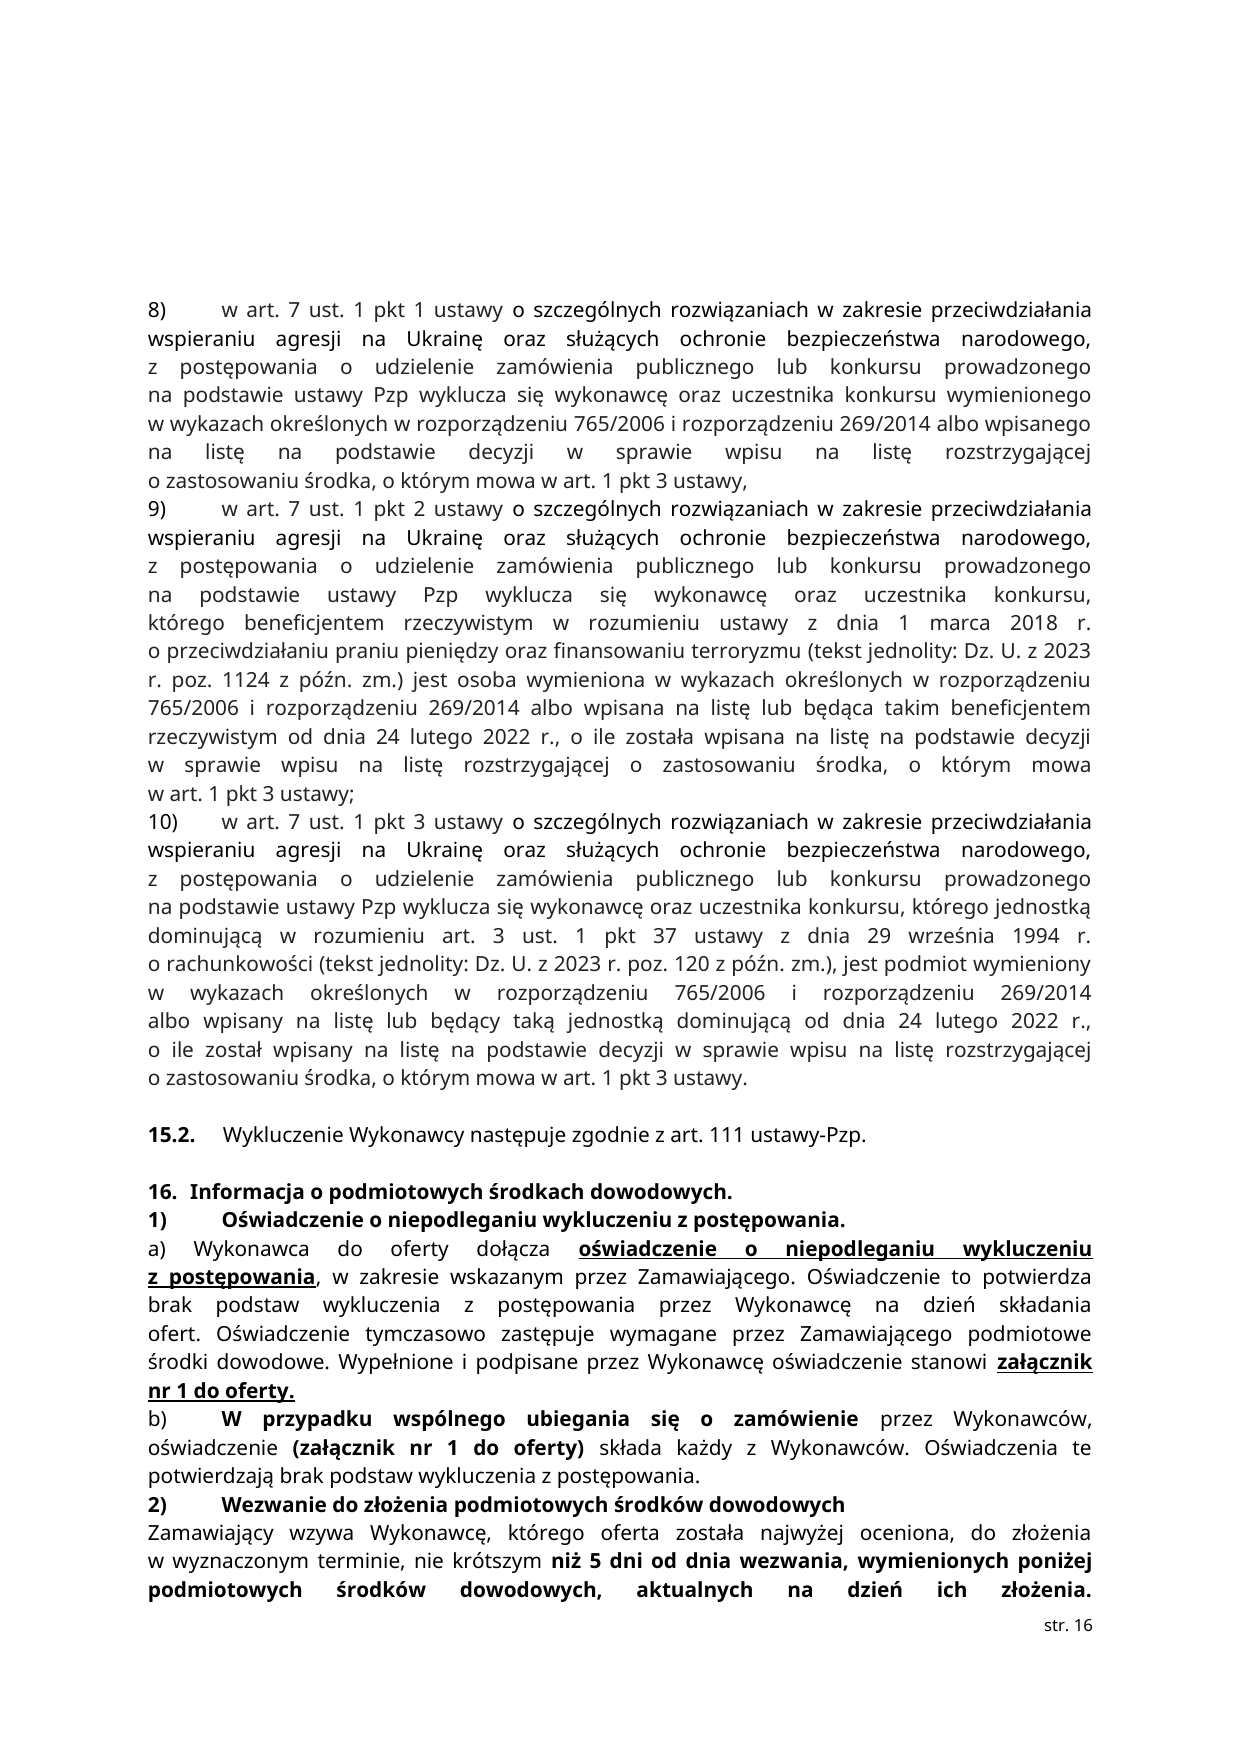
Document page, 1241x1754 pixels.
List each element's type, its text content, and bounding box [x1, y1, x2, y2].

list Informacja o podmiotowych środkach dowodowych. [148, 1177, 1092, 1205]
list w art. 7 ust. 1 pkt 3 ustawy o szczególnych rozwiązaniach w zakresie przeciwdziałania wspieraniu agresji na Ukrainę oraz służących ochronie bezpieczeństwa narodowego, z postępowania o udzielenie zamówienia publicznego lub konkursu prowadzonego na podstawie ustawy Pzp wyklucza się wykonawcę oraz uczestnika konkursu, którego jednostką dominującą w rozumieniu art. 3 ust. 1 pkt 37 ustawy z dnia 29 września 1994 r. o rachunkowości (tekst jednolity: Dz. U. z 2023 r. poz. 120 z późn. zm.), jest podmiot wymieniony w wykazach określonych w rozporządzeniu 765/2006 i rozporządzeniu 269/2014 albo wpisany na listę lub będący taką jednostką dominującą od dnia 24 lutego 2022 r., o ile został wpisany na listę na podstawie decyzji w sprawie wpisu na listę rozstrzygającej o zastosowaniu środka, o którym mowa w art. 1 pkt 3 ustawy. [148, 807, 1092, 1092]
text a) Wykonawca do oferty dołącza oświadczenie o niepodleganiu wykluczeniu z postępowania, w zakresie wskazanym przez Zamawiającego. Oświadczenie to potwierdza brak podstaw wykluczenia z postępowania przez Wykonawcę na dzień składania ofert. Oświadczenie tymczasowo zastępuje wymagane przez Zamawiającego podmiotowe środki dowodowe. Wypełnione i podpisane przez Wykonawcę oświadczenie stanowi załącznik nr 1 do oferty. [148, 1234, 1092, 1404]
list Wezwanie do złożenia podmiotowych środków dowodowych [148, 1490, 1092, 1518]
list W przypadku wspólnego ubiegania się o zamówienie przez Wykonawców, oświadczenie (załącznik nr 1 do oferty) składa każdy z Wykonawców. Oświadczenia te potwierdzają brak podstaw wykluczenia z postępowania. [148, 1404, 1092, 1490]
list w art. 7 ust. 1 pkt 1 ustawy o szczególnych rozwiązaniach w zakresie przeciwdziałania wspieraniu agresji na Ukrainę oraz służących ochronie bezpieczeństwa narodowego, z postępowania o udzielenie zamówienia publicznego lub konkursu prowadzonego na podstawie ustawy Pzp wyklucza się wykonawcę oraz uczestnika konkursu wymienionego w wykazach określonych w rozporządzeniu 765/2006 i rozporządzeniu 269/2014 albo wpisanego na listę na podstawie decyzji w sprawie wpisu na listę rozstrzygającej o zastosowaniu środka, o którym mowa w art. 1 pkt 3 ustawy, [148, 295, 1092, 494]
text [148, 1518, 1092, 1603]
list w art. 7 ust. 1 pkt 2 ustawy o szczególnych rozwiązaniach w zakresie przeciwdziałania wspieraniu agresji na Ukrainę oraz służących ochronie bezpieczeństwa narodowego, z postępowania o udzielenie zamówienia publicznego lub konkursu prowadzonego na podstawie ustawy Pzp wyklucza się wykonawcę oraz uczestnika konkursu, którego beneficjentem rzeczywistym w rozumieniu ustawy z dnia 1 marca 2018 r. o przeciwdziałaniu praniu pieniędzy oraz finansowaniu terroryzmu (tekst jednolity: Dz. U. z 2023 r. poz. 1124 z późn. zm.) jest osoba wymieniona w wykazach określonych w rozporządzeniu 765/2006 i rozporządzeniu 269/2014 albo wpisana na listę lub będąca takim beneficjentem rzeczywistym od dnia 24 lutego 2022 r., o ile została wpisana na listę na podstawie decyzji w sprawie wpisu na listę rozstrzygającej o zastosowaniu środka, o którym mowa w art. 1 pkt 3 ustawy; [148, 494, 1092, 807]
list Wykluczenie Wykonawcy następuje zgodnie z art. 111 ustawy-Pzp. [148, 1120, 1092, 1148]
list Oświadczenie o niepodleganiu wykluczeniu z postępowania. [148, 1205, 1092, 1234]
